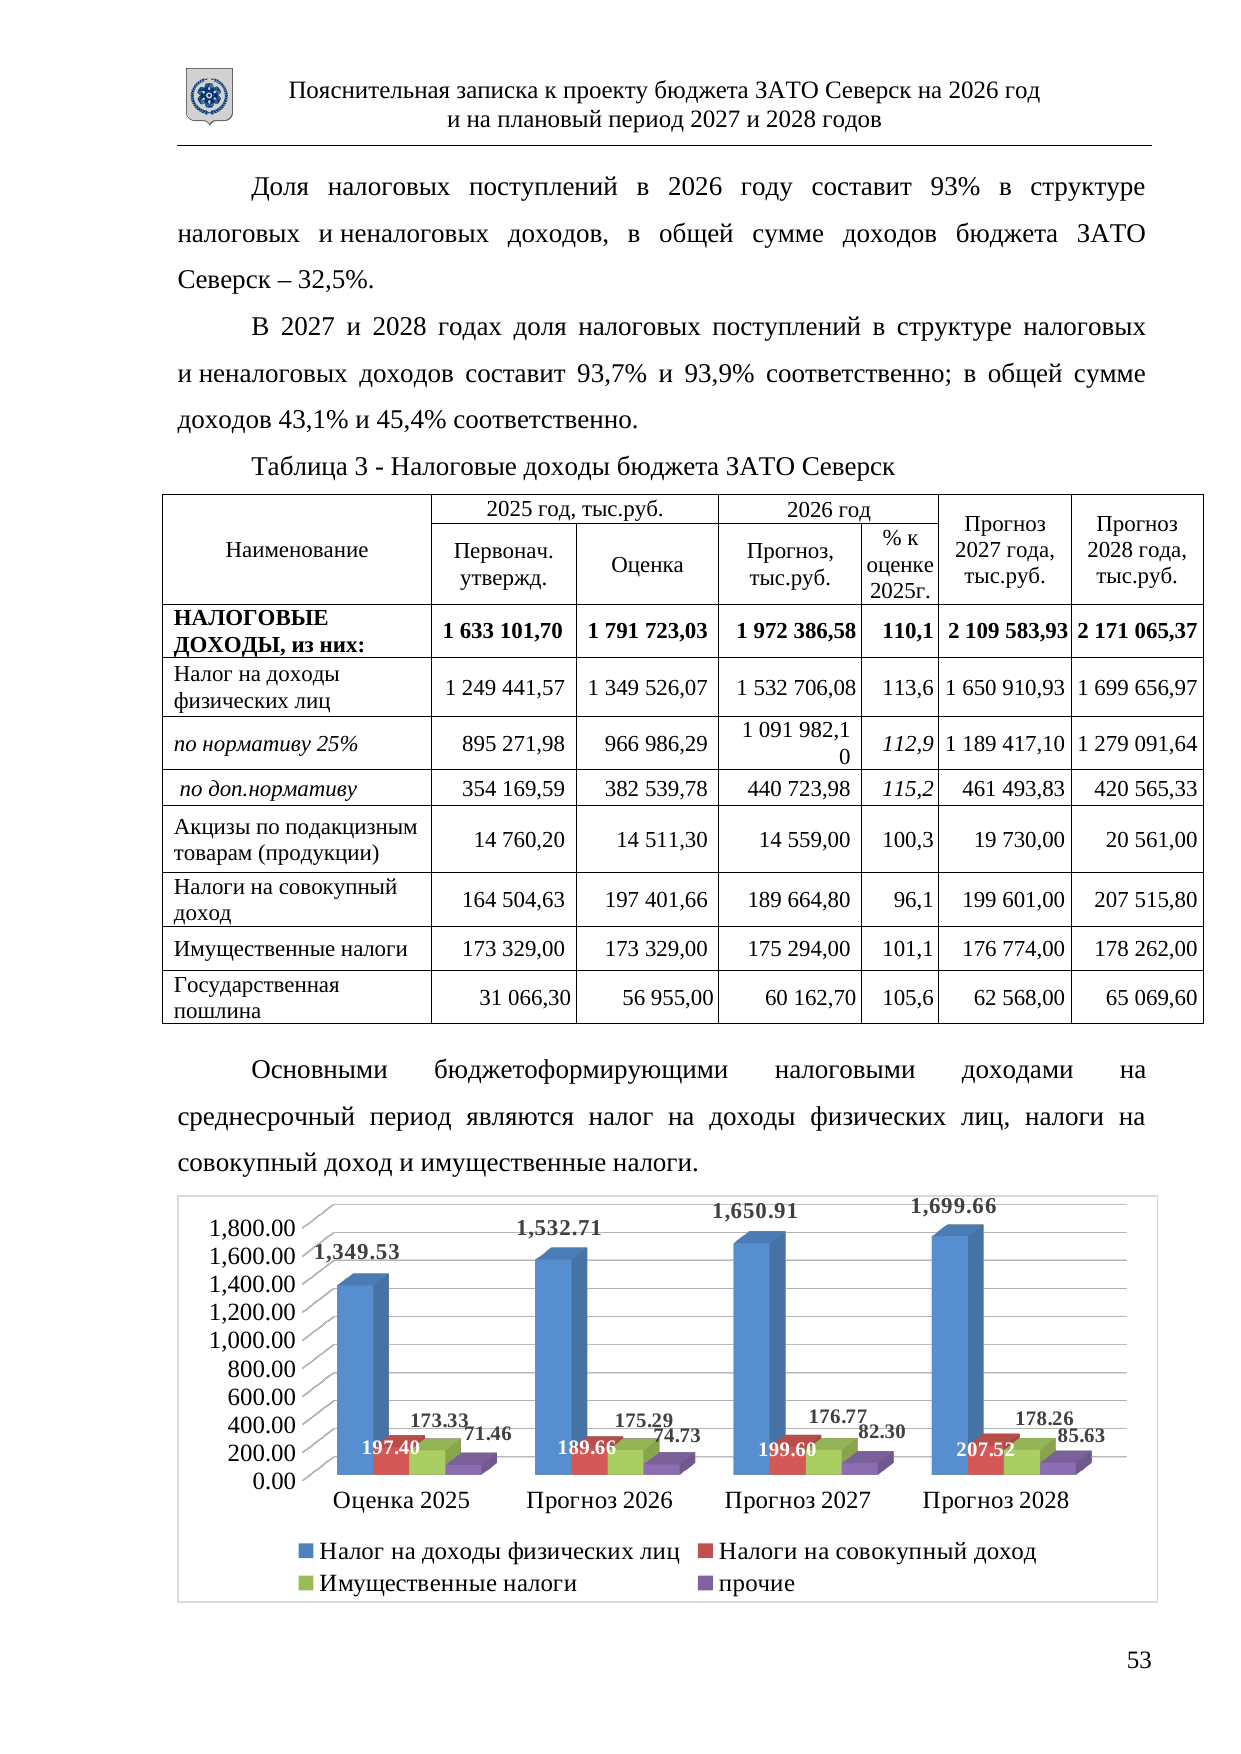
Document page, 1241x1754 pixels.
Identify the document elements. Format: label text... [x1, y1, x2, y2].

table_cell 1 633 101,70 [432, 605, 576, 657]
table_cell 199 601,00 [939, 873, 1071, 926]
picture [186, 68, 233, 126]
table_cell 1 699 656,97 [1072, 658, 1203, 716]
table_cell НАЛОГОВЫЕ ДОХОДЫ, из них: [163, 605, 431, 657]
text В 2027 и 2028 годах доля налоговых поступлений в структуре налоговых и неналоговых доходов составит 93,7% и 93,9% соответственно; в общей сумме доходов 43,1% и 45,4% соответственно. [177, 310, 1147, 434]
table_cell 101,1 [862, 927, 938, 969]
table_cell 60 162,70 [719, 971, 861, 1023]
table_cell 31 066,30 [432, 971, 576, 1023]
table_cell % к оценке 2025г. [862, 524, 938, 603]
table_cell 19 730,00 [939, 806, 1071, 872]
table_header Наименование [163, 495, 431, 603]
table_cell 966 986,29 [577, 717, 718, 769]
table_cell Оценка [577, 524, 718, 603]
table_cell 14 511,30 [577, 806, 718, 872]
text Доля налоговых поступлений в 2026 году составит 93% в структуре налоговых и неналоговых доходов, в общей сумме доходов бюджета ЗАТО Северск – 32,5%. [177, 170, 1147, 294]
table_cell 1 189 417,10 [939, 717, 1071, 769]
table_cell 14 760,20 [432, 806, 576, 872]
table_cell 113,6 [862, 658, 938, 716]
table_cell 173 329,00 [577, 927, 718, 969]
table_cell 56 955,00 [577, 971, 718, 1023]
table_cell Налоги на совокупный доход [163, 873, 431, 926]
table_header 2025 год, тыс.руб. [432, 495, 718, 523]
table_cell 189 664,80 [719, 873, 861, 926]
table_header Прогноз 2027 года, тыс.руб. [939, 495, 1071, 603]
table_cell 197 401,66 [577, 873, 718, 926]
table_cell 105,6 [862, 971, 938, 1023]
table_cell 354 169,59 [432, 770, 576, 805]
table_cell 1 349 526,07 [577, 658, 718, 716]
table_cell по нормативу 25% [163, 717, 431, 769]
table_cell 2 109 583,93 [939, 605, 1071, 657]
table_cell 895 271,98 [432, 717, 576, 769]
text Основными бюджетоформирующими налоговыми доходами на среднесрочный период являются налог на доходы физических лиц, налоги на совокупный доход и имущественные налоги. [177, 1053, 1147, 1178]
table_cell 100,3 [862, 806, 938, 872]
table_cell 2 171 065,37 [1072, 605, 1203, 657]
table_cell 14 559,00 [719, 806, 861, 872]
table_cell Прогноз, тыс.руб. [719, 524, 861, 603]
table_cell 1 091 982,10 [719, 717, 861, 769]
table_cell 173 329,00 [432, 927, 576, 969]
table_cell 110,1 [862, 605, 938, 657]
table_cell 440 723,98 [719, 770, 861, 805]
table_cell 1 972 386,58 [719, 605, 861, 657]
table_cell 420 565,33 [1072, 770, 1203, 805]
table_cell 112,9 [862, 717, 938, 769]
table_cell 175 294,00 [719, 927, 861, 969]
table_cell 176 774,00 [939, 927, 1071, 969]
table_cell 461 493,83 [939, 770, 1071, 805]
table_cell 20 561,00 [1072, 806, 1203, 872]
table_cell 115,2 [862, 770, 938, 805]
table_cell Государственная пошлина [163, 971, 431, 1023]
table_cell Акцизы по подакцизным товарам (продукции) [163, 806, 431, 872]
table_cell по доп.нормативу [163, 770, 431, 805]
table_cell 382 539,78 [577, 770, 718, 805]
table_cell 1 279 091,64 [1072, 717, 1203, 769]
table_cell 96,1 [862, 873, 938, 926]
table_cell 1 532 706,08 [719, 658, 861, 716]
text Таблица 3 - Налоговые доходы бюджета ЗАТО Северск [177, 450, 1152, 481]
table_cell Имущественные налоги [163, 927, 431, 969]
table_cell 62 568,00 [939, 971, 1071, 1023]
table_cell 1 249 441,57 [432, 658, 576, 716]
table_cell 164 504,63 [432, 873, 576, 926]
table_header Прогноз 2028 года, тыс.руб. [1072, 495, 1203, 603]
table_cell 65 069,60 [1072, 971, 1203, 1023]
table_cell 1 650 910,93 [939, 658, 1071, 716]
table_cell Первонач. утвержд. [432, 524, 576, 603]
table_header 2026 год [719, 495, 938, 523]
table_cell 178 262,00 [1072, 927, 1203, 969]
table_cell Налог на доходы физических лиц [163, 658, 431, 716]
table_cell 207 515,80 [1072, 873, 1203, 926]
table_cell 1 791 723,03 [577, 605, 718, 657]
